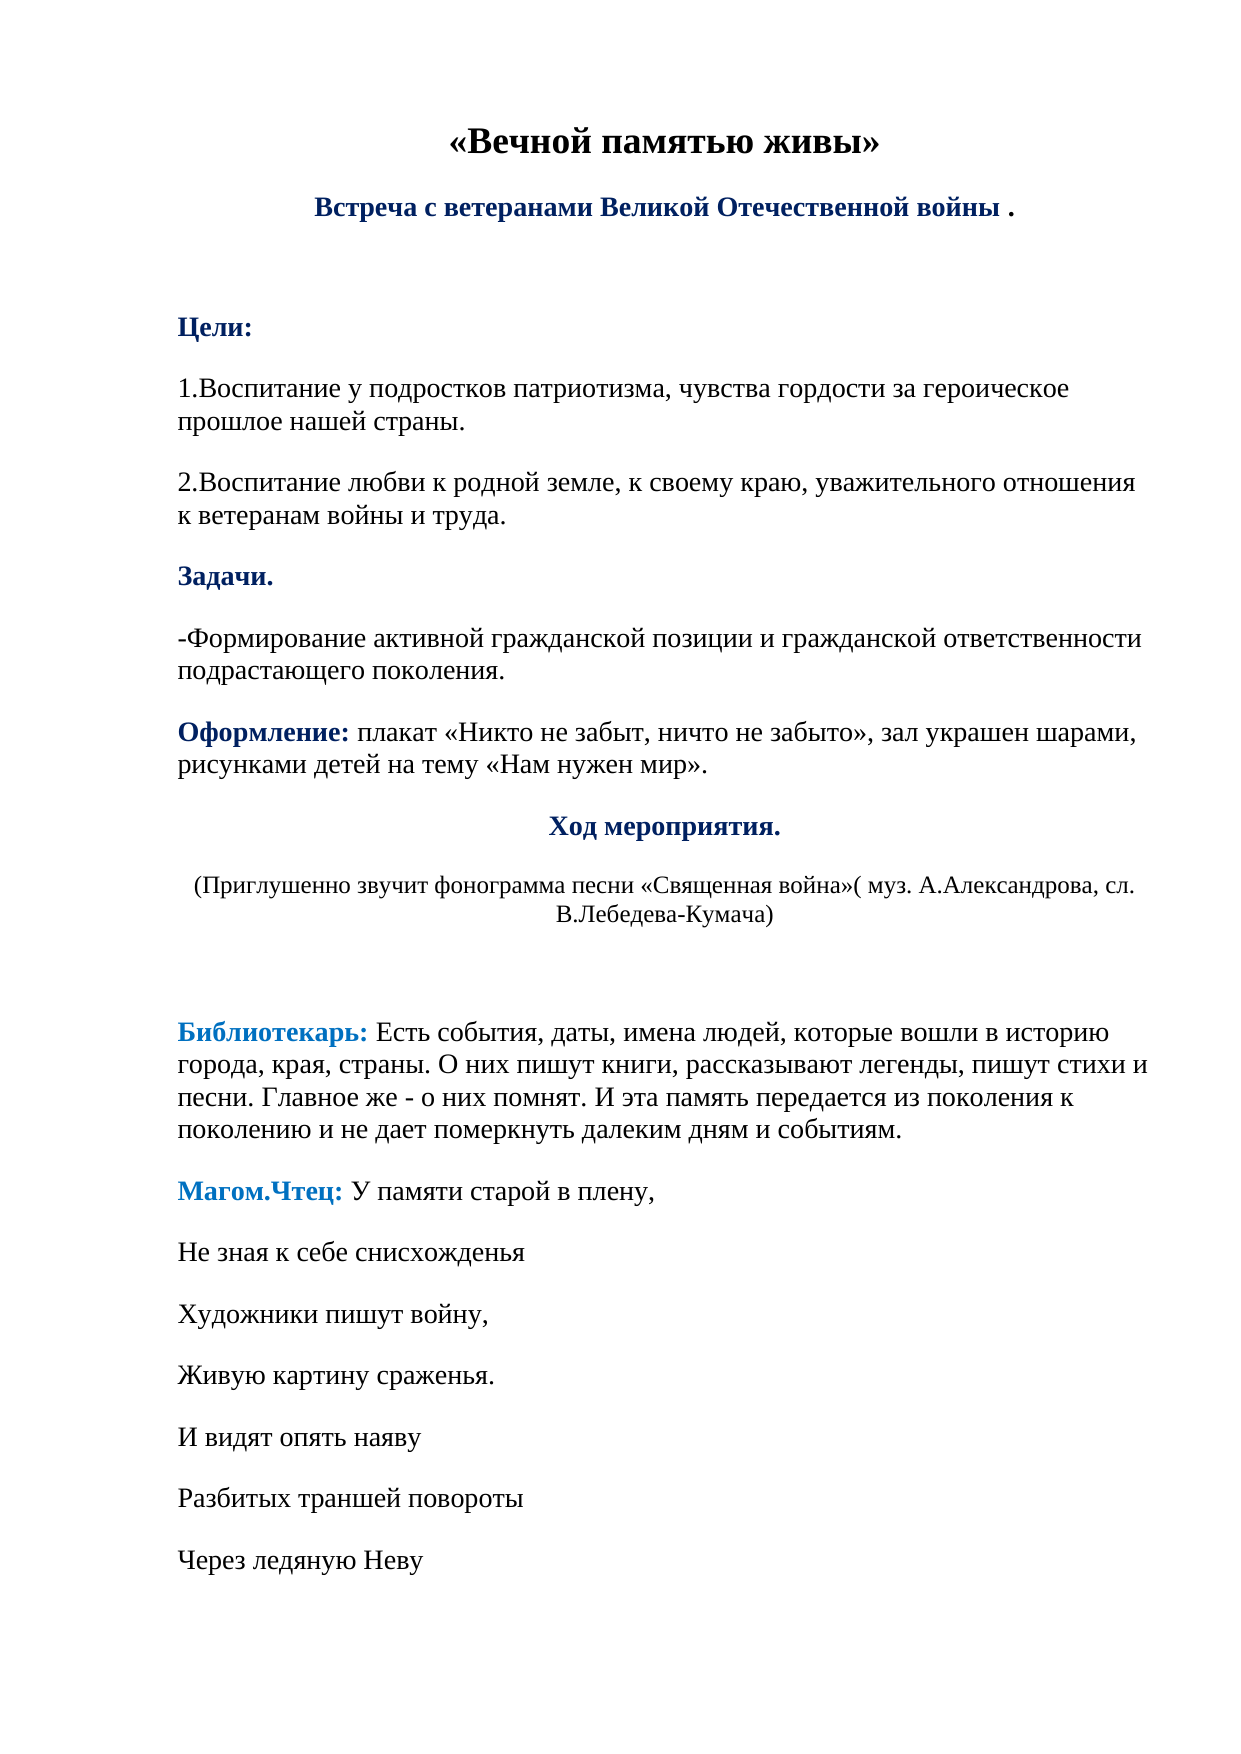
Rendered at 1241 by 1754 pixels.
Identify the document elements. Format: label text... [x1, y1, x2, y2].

text (Приглушенно звучит фонограмма песни «Священная война»( муз. А.Александрова, сл. В.Лебедева-Кумача) [177, 870, 1152, 928]
text 2.Воспитание любви к родной земле, к своему краю, уважительного отношения к ветеранам войны и труда. [177, 465, 1152, 530]
text Художники пишут войну, [177, 1297, 1152, 1329]
text Цели: [177, 310, 1152, 342]
text Задачи. [177, 559, 1152, 592]
text Ход мероприятия. [177, 809, 1152, 841]
text Встреча с ветеранами Великой Отечественной войны . [177, 190, 1152, 223]
text Живую картину сраженья. [177, 1358, 1152, 1391]
text Библиотекарь: Есть события, даты, имена людей, которые вошли в историю города, края, страны. О них пишут книги, рассказывают легенды, пишут стихи и песни. Главное же - о них помнят. И эта память передается из поколения к поколению и не дает померкнуть далеким дням и событиям. [177, 1015, 1152, 1144]
text Разбитых траншей повороты [177, 1482, 1152, 1514]
text И видят опять наяву [177, 1420, 1152, 1452]
text -Формирование активной гражданской позиции и гражданской ответственности подрастающего поколения. [177, 621, 1152, 686]
text Магом.Чтец: У памяти старой в плену, [177, 1174, 1152, 1206]
text 1.Воспитание у подростков патриотизма, чувства гордости за героическое прошлое нашей страны. [177, 371, 1152, 436]
text «Вечной памятью живы» [177, 118, 1152, 161]
text Оформление: плакат «Никто не забыт, ничто не забыто», зал украшен шарами, рисунками детей на тему «Нам нужен мир». [177, 715, 1152, 780]
text Не зная к себе снисхожденья [177, 1235, 1152, 1268]
text Через ледяную Неву [177, 1543, 1152, 1576]
